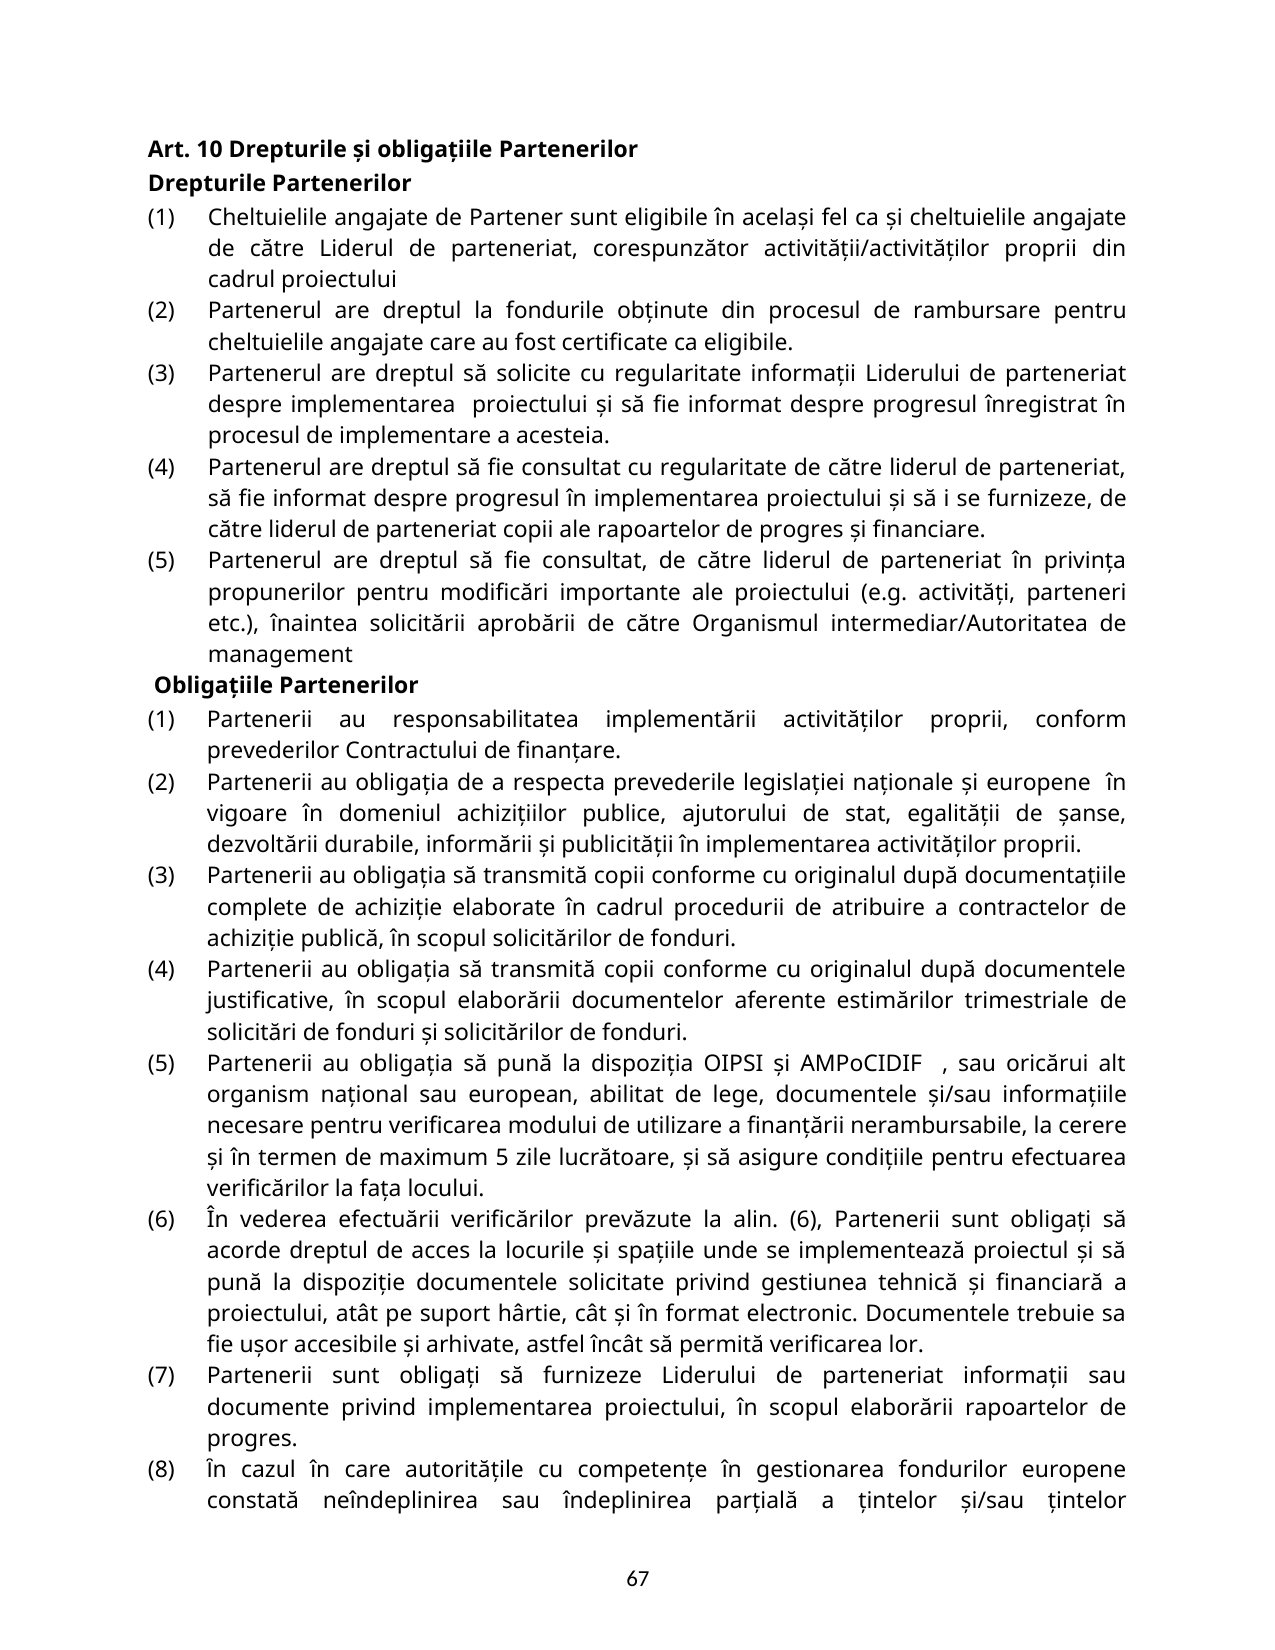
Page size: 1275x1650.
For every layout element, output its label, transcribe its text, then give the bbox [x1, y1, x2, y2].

subtitle Cheltuielile angajate de Partener sunt eligibile în același fel ca și cheltuielile angajate de către Liderul de parteneriat, corespunzător activității/activităților proprii din cadrul proiectului [148, 200, 1127, 294]
list Partenerii au obligația de a respecta prevederile legislației naționale și europene în vigoare în domeniul achizițiilor publice, ajutorului de stat, egalității de șanse, dezvoltării durabile, informării și publicității în implementarea activităților proprii. [148, 765, 1127, 859]
subtitle Art. 10 Drepturile și obligațiile Partenerilor [148, 133, 1127, 164]
subtitle Partenerul are dreptul la fondurile obținute din procesul de rambursare pentru cheltuielile angajate care au fost certificate ca eligibile. [148, 294, 1127, 357]
list Partenerii sunt obligați să furnizeze Liderului de parteneriat informații sau documente privind implementarea proiectului, în scopul elaborării rapoartelor de progres. [148, 1359, 1127, 1453]
subtitle Partenerul are dreptul să fie consultat, de către liderul de parteneriat în privința propunerilor pentru modificări importante ale proiectului (e.g. activități, parteneri etc.), înaintea solicitării aprobării de către Organismul intermediar/Autoritatea de management [148, 544, 1127, 669]
list Partenerii au obligația să pună la dispoziția OIPSI și AMPoCIDIF , sau oricărui alt organism național sau european, abilitat de lege, documentele și/sau informațiile necesare pentru verificarea modului de utilizare a finanțării nerambursabile, la cerere și în termen de maximum 5 zile lucrătoare, și să asigure condițiile pentru efectuarea verificărilor la fața locului. [148, 1047, 1127, 1203]
subtitle Drepturile Partenerilor [148, 167, 1127, 198]
subtitle Partenerul are dreptul să solicite cu regularitate informații Liderului de parteneriat despre implementarea proiectului și să fie informat despre progresul înregistrat în procesul de implementare a acesteia. [148, 357, 1127, 450]
list Partenerii au obligația să transmită copii conforme cu originalul după documentațiile complete de achiziție elaborate în cadrul procedurii de atribuire a contractelor de achiziție publică, în scopul solicitărilor de fonduri. [148, 859, 1127, 953]
list Partenerii au obligația să transmită copii conforme cu originalul după documentele justificative, în scopul elaborării documentelor aferente estimărilor trimestriale de solicitări de fonduri și solicitărilor de fonduri. [148, 953, 1127, 1047]
list Partenerii au responsabilitatea implementării activităților proprii, conform prevederilor Contractului de finanțare. [148, 703, 1127, 765]
subtitle Partenerul are dreptul să fie consultat cu regularitate de către liderul de parteneriat, să fie informat despre progresul în implementarea proiectului și să i se furnizeze, de către liderul de parteneriat copii ale rapoartelor de progres și financiare. [148, 450, 1127, 544]
subtitle Obligațiile Partenerilor [148, 669, 1127, 700]
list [148, 1453, 1127, 1515]
list În vederea efectuării verificărilor prevăzute la alin. (6), Partenerii sunt obligați să acorde dreptul de acces la locurile și spațiile unde se implementează proiectul și să pună la dispoziție documentele solicitate privind gestiunea tehnică și financiară a proiectului, atât pe suport hârtie, cât și în format electronic. Documentele trebuie sa fie ușor accesibile și arhivate, astfel încât să permită verificarea lor. [148, 1203, 1127, 1359]
